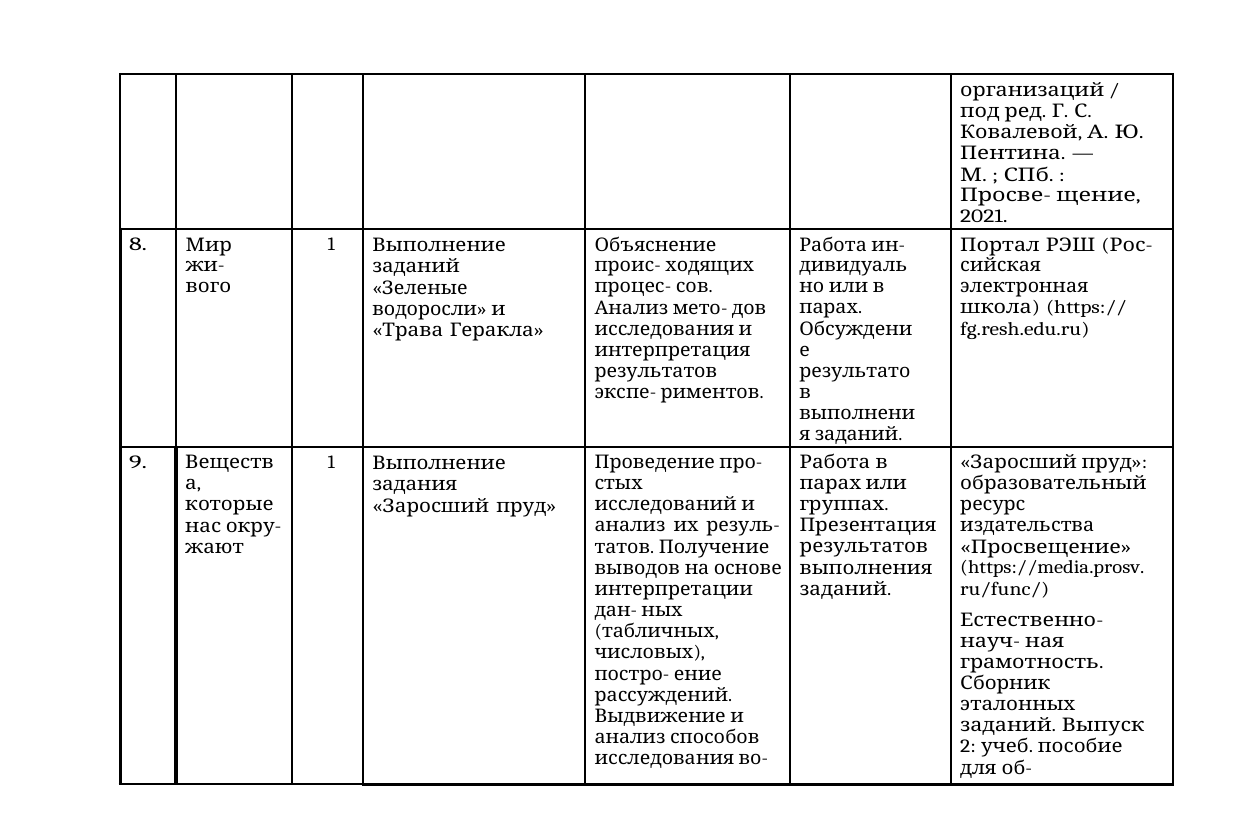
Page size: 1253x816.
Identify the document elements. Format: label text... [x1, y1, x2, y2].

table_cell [586, 448, 789, 783]
table_header [177, 75, 291, 227]
table_cell 9. [122, 448, 174, 783]
table_cell Объяснение проис- ходящих процес- сов. Анализ мето- дов исследования и интерпретация результатов экспе- риментов. [586, 230, 789, 446]
table_cell Выполнение заданий «Зеленые водоросли» и «Трава Геракла» [364, 230, 584, 446]
table_cell 1 [293, 230, 362, 446]
table_header организаций / под ред. Г. С. Ковалевой, А. Ю. Пентина. — М. ; СПб. : Просве- щение, 2021. [952, 75, 1172, 227]
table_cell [952, 448, 1172, 783]
table_header [121, 75, 175, 227]
table_cell 1 [293, 448, 362, 783]
table_cell 8. [122, 230, 175, 446]
table_header [586, 75, 789, 227]
table_header [293, 75, 362, 227]
table_header [791, 75, 950, 227]
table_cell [178, 448, 291, 783]
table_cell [791, 448, 950, 783]
table_cell Работа ин- дивидуально или в парах. Обсуждение результатов выполнения заданий. [791, 230, 950, 446]
table_cell Портал РЭШ (Рос- сийская электронная школа) (https:// fg.resh.edu.ru) [952, 230, 1172, 446]
table_header [364, 75, 584, 227]
table_cell Мир жи- вого [177, 230, 291, 446]
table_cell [364, 448, 584, 783]
